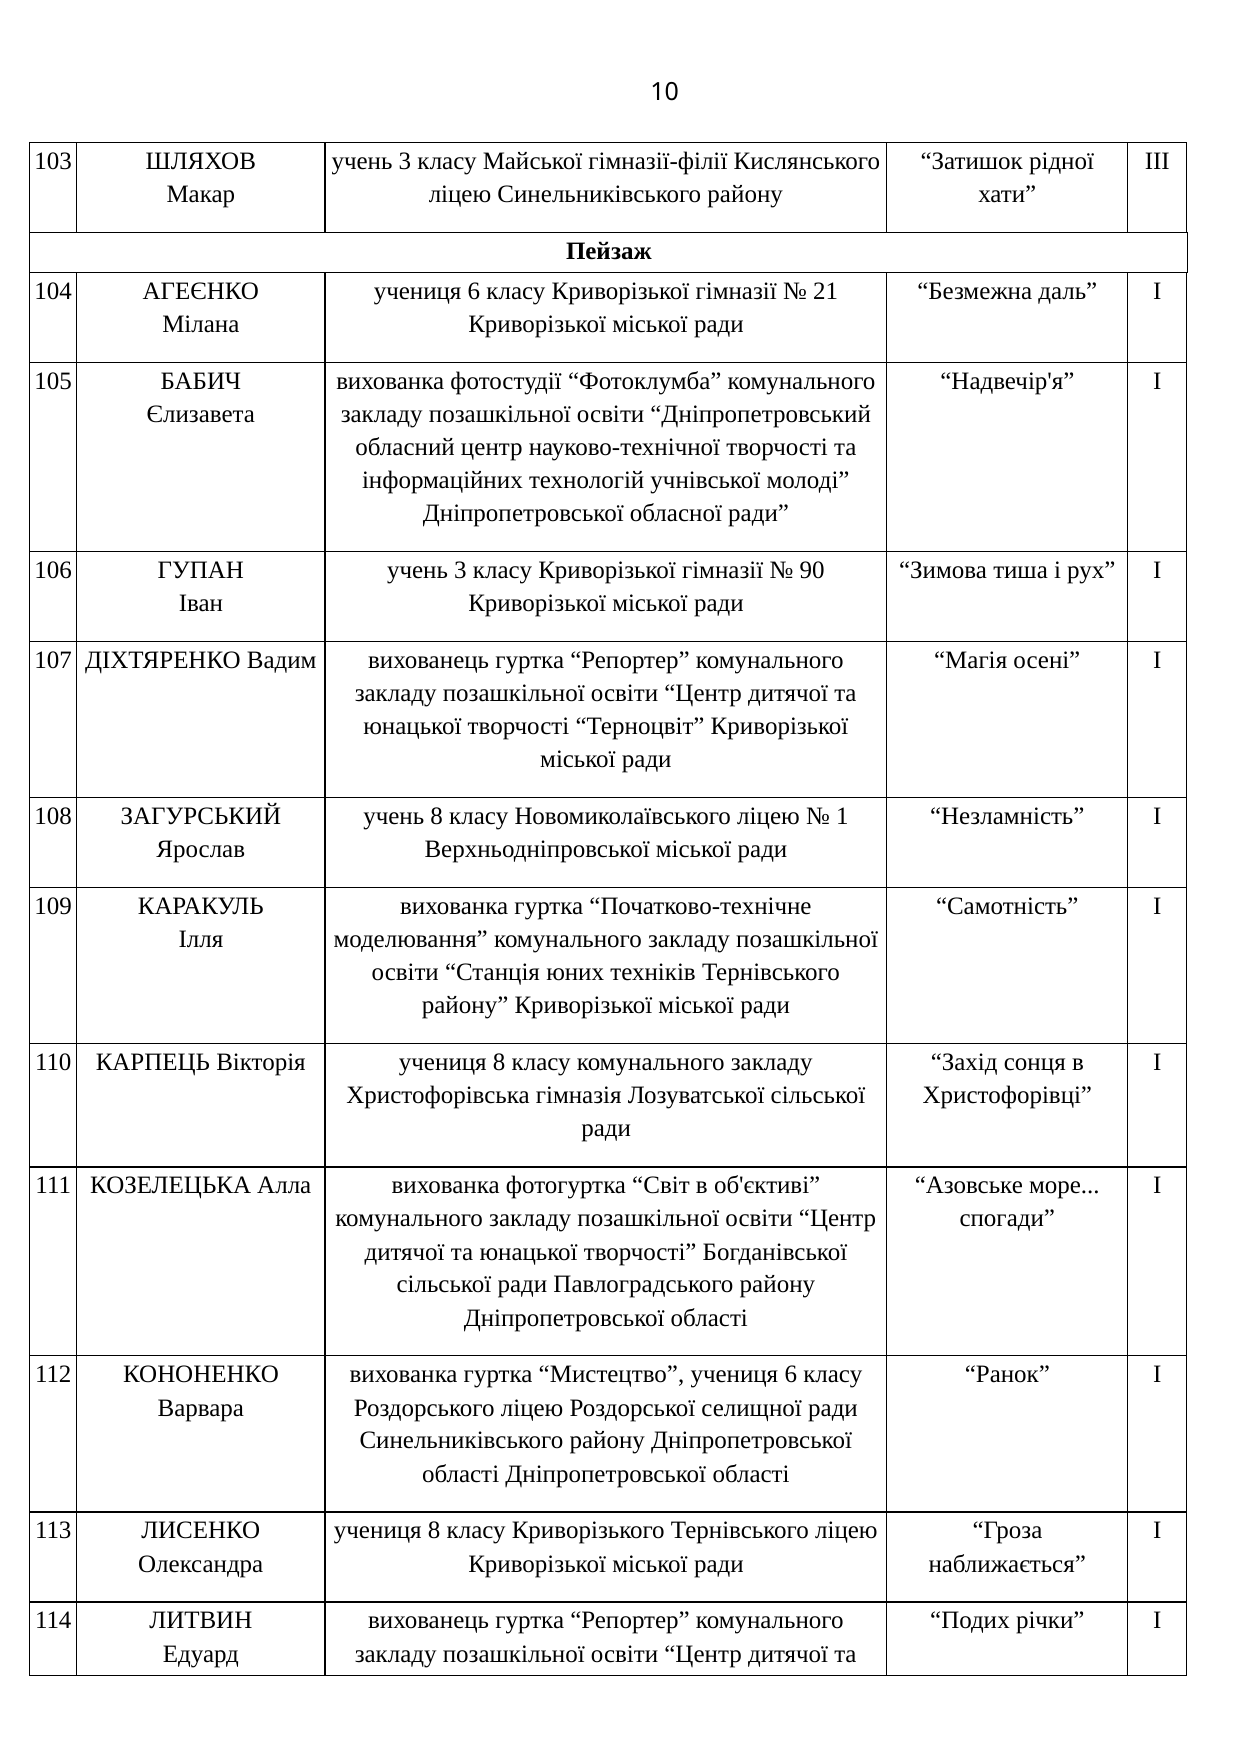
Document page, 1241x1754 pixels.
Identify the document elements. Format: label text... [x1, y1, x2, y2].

table_cell учениця 8 класу комунального закладу Христофорівська гімназія Лозуватської сільської ради [326, 1044, 886, 1166]
table_cell ГУПАН Іван [77, 552, 324, 641]
table_cell “Безмежна даль” [887, 273, 1127, 362]
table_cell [326, 1603, 886, 1675]
table_cell 103 [30, 143, 76, 232]
table_cell 109 [30, 888, 76, 1043]
table_cell ЗАГУРСЬКИЙ Ярослав [77, 798, 324, 887]
table_cell I [1128, 1356, 1186, 1511]
table_cell I [1128, 1603, 1186, 1675]
table_cell вихованка фотостудії “Фотоклумба” комунального закладу позашкільної освіти “Дніпропетровський обласний центр науково-технічної творчості та інформаційних технологій учнівської молоді” Дніпропетровської обласної ради” [326, 363, 886, 551]
table_cell 108 [30, 798, 76, 887]
table_cell КАРАКУЛЬ Ілля [77, 888, 324, 1043]
table_cell ЛИСЕНКО Олександра [77, 1513, 324, 1601]
table_cell “Ранок” [887, 1356, 1127, 1511]
table_cell I [1128, 888, 1186, 1043]
table_cell III [1128, 143, 1186, 232]
table_cell КОНОНЕНКО Варвара [77, 1356, 324, 1511]
table_cell КОЗЕЛЕЦЬКА Алла [77, 1168, 324, 1355]
table_cell учень 8 класу Новомиколаївського ліцею № 1 Верхньодніпровської міської ради [326, 798, 886, 887]
table_cell I [1128, 273, 1186, 362]
table_cell КАРПЕЦЬ Вікторія [77, 1044, 324, 1166]
table_cell 105 [30, 363, 76, 551]
table_cell учениця 6 класу Криворізької гімназії № 21 Криворізької міської ради [326, 273, 886, 362]
table_cell ШЛЯХОВ Макар [77, 143, 324, 232]
table_cell I [1128, 1168, 1186, 1355]
table_cell 112 [30, 1356, 76, 1511]
table_cell I [1128, 1513, 1186, 1601]
table_cell “Затишок рідної хати” [887, 143, 1127, 232]
table_cell “Зимова тиша і рух” [887, 552, 1127, 641]
table_cell 104 [30, 273, 76, 362]
table_cell 113 [30, 1513, 76, 1601]
table_cell учень 3 класу Майської гімназії-філії Кислянського ліцею Синельниківського району [326, 143, 886, 232]
table_cell ДІХТЯРЕНКО Вадим [77, 642, 324, 797]
table_cell учениця 8 класу Криворізького Тернівського ліцею Криворізької міської ради [326, 1513, 886, 1601]
table_cell 107 [30, 642, 76, 797]
table_cell I [1128, 798, 1186, 887]
table_cell “Самотність” [887, 888, 1127, 1043]
table_cell ЛИТВИН Едуард [77, 1603, 324, 1675]
table_cell 111 [30, 1168, 76, 1355]
table_cell “Магія осені” [887, 642, 1127, 797]
table_cell 110 [30, 1044, 76, 1166]
table_cell “Надвечір'я” [887, 363, 1127, 551]
table_cell Пейзаж [30, 233, 1187, 272]
table_cell вихованка гуртка “Мистецтво”, учениця 6 класу Роздорського ліцею Роздорської селищної ради Синельниківського району Дніпропетровської області Дніпропетровської області [326, 1356, 886, 1511]
table_cell вихованка гуртка “Початково-технічне моделювання” комунального закладу позашкільної освіти “Станція юних техніків Тернівського району” Криворізької міської ради [326, 888, 886, 1043]
table_cell 106 [30, 552, 76, 641]
table_cell “Азовське море... спогади” [887, 1168, 1127, 1355]
table_cell вихованець гуртка “Репортер” комунального закладу позашкільної освіти “Центр дитячої та юнацької творчості “Терноцвіт” Криворізької міської ради [326, 642, 886, 797]
table_cell I [1128, 363, 1186, 551]
table_cell “Незламність” [887, 798, 1127, 887]
table_cell 114 [30, 1603, 76, 1675]
table_cell вихованка фотогуртка “Світ в об'єктиві” комунального закладу позашкільної освіти “Центр дитячої та юнацької творчості” Богданівської сільської ради Павлоградського району Дніпропетровської області [326, 1168, 886, 1355]
table_cell АГЕЄНКО Мілана [77, 273, 324, 362]
table_cell “Гроза наближається” [887, 1513, 1127, 1601]
table_cell I [1128, 552, 1186, 641]
table_cell “Подих річки” [887, 1603, 1127, 1675]
table_cell “Захід сонця в Христофорівці” [887, 1044, 1127, 1166]
table_cell БАБИЧ Єлизавета [77, 363, 324, 551]
table_cell I [1128, 1044, 1186, 1166]
table_cell учень 3 класу Криворізької гімназії № 90 Криворізької міської ради [326, 552, 886, 641]
table_cell I [1128, 642, 1186, 797]
